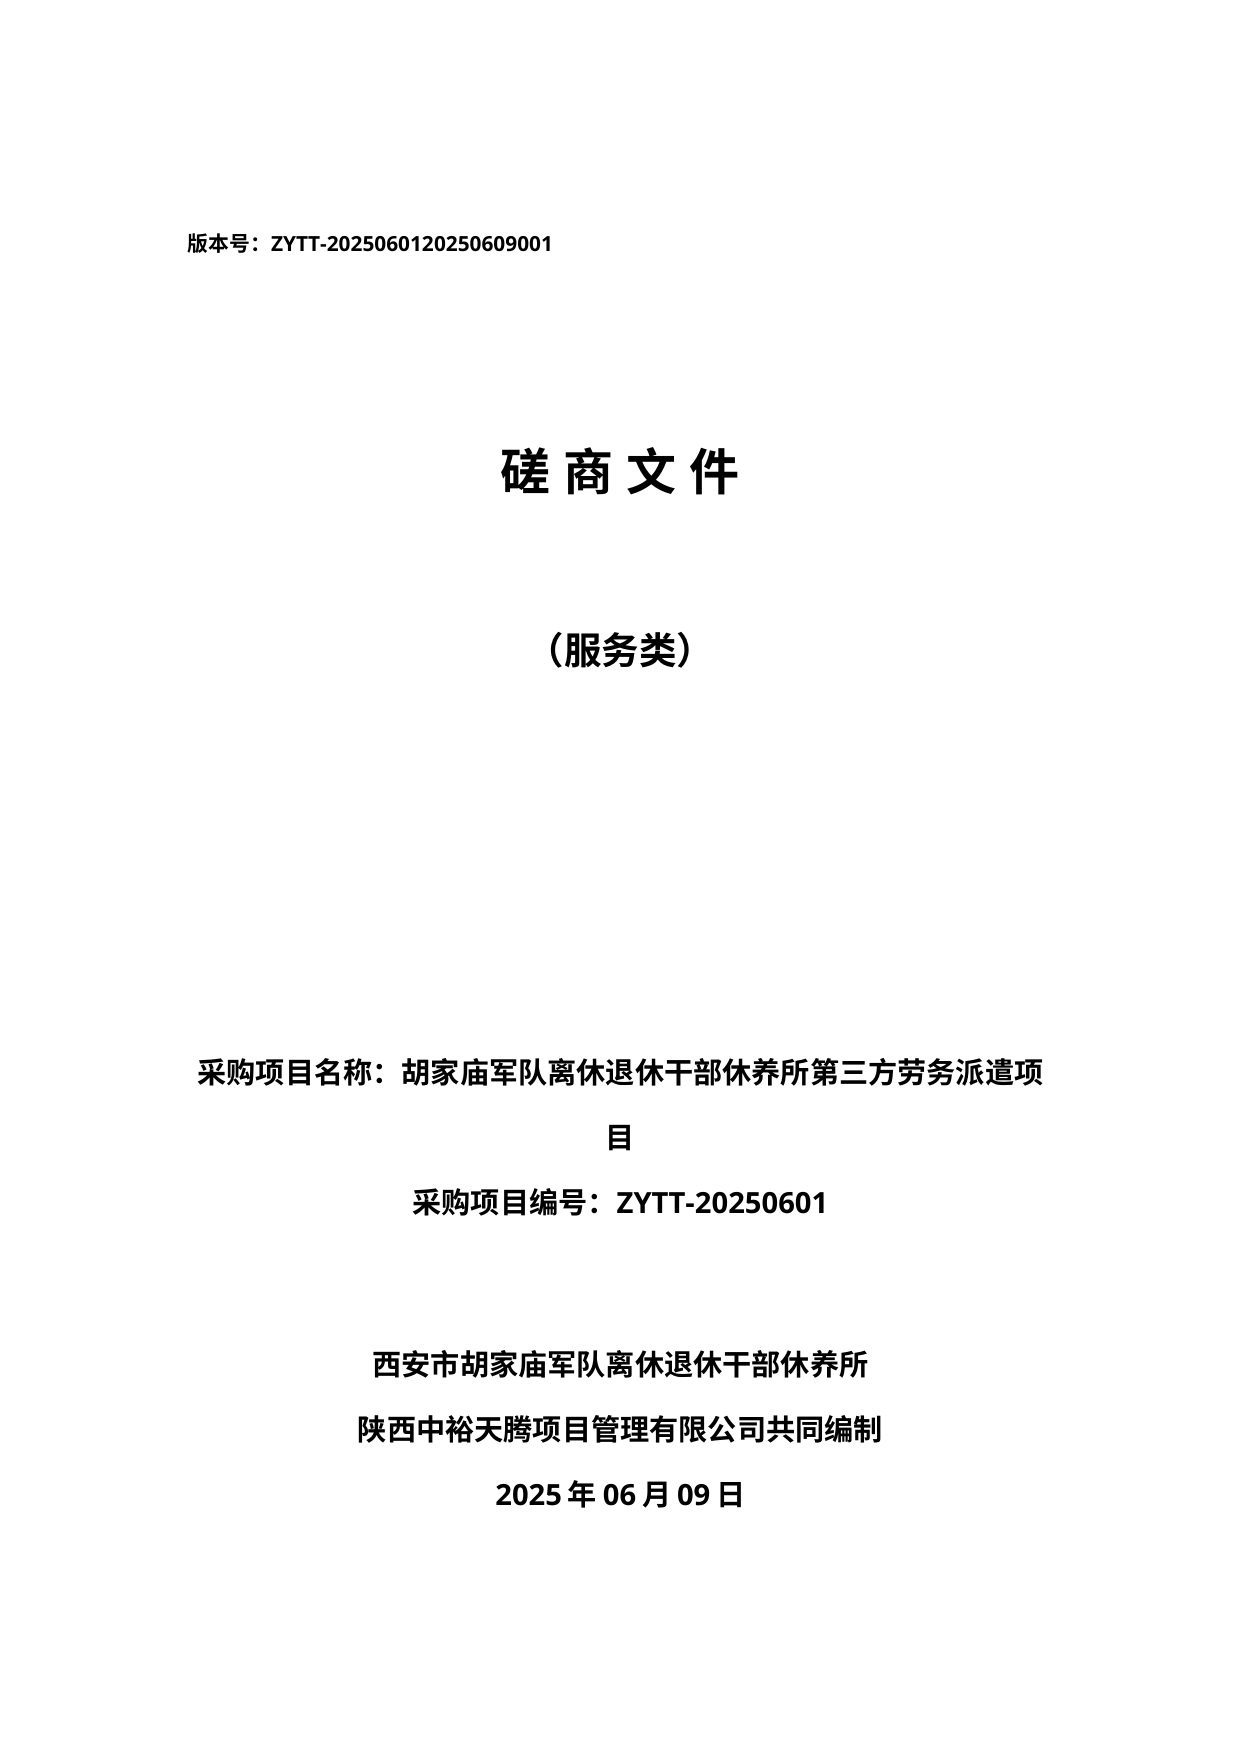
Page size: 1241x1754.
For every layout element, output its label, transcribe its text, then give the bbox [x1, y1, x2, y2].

text 采购项目编号：ZYTT-20250601 [187, 1169, 1053, 1332]
text 磋 商 文 件 [187, 422, 1053, 617]
text 采购项目名称：胡家庙军队离休退休干部休养所第三方劳务派遣项目 [187, 1039, 1053, 1169]
text 2025年06月09日 [187, 1462, 1053, 1527]
text 陕西中裕天腾项目管理有限公司共同编制 [187, 1397, 1053, 1462]
text （服务类） [187, 617, 1053, 1039]
text 西安市胡家庙军队离休退休干部休养所 [187, 1332, 1053, 1397]
text 版本号：ZYTT-2025060120250609001 [187, 227, 1053, 422]
